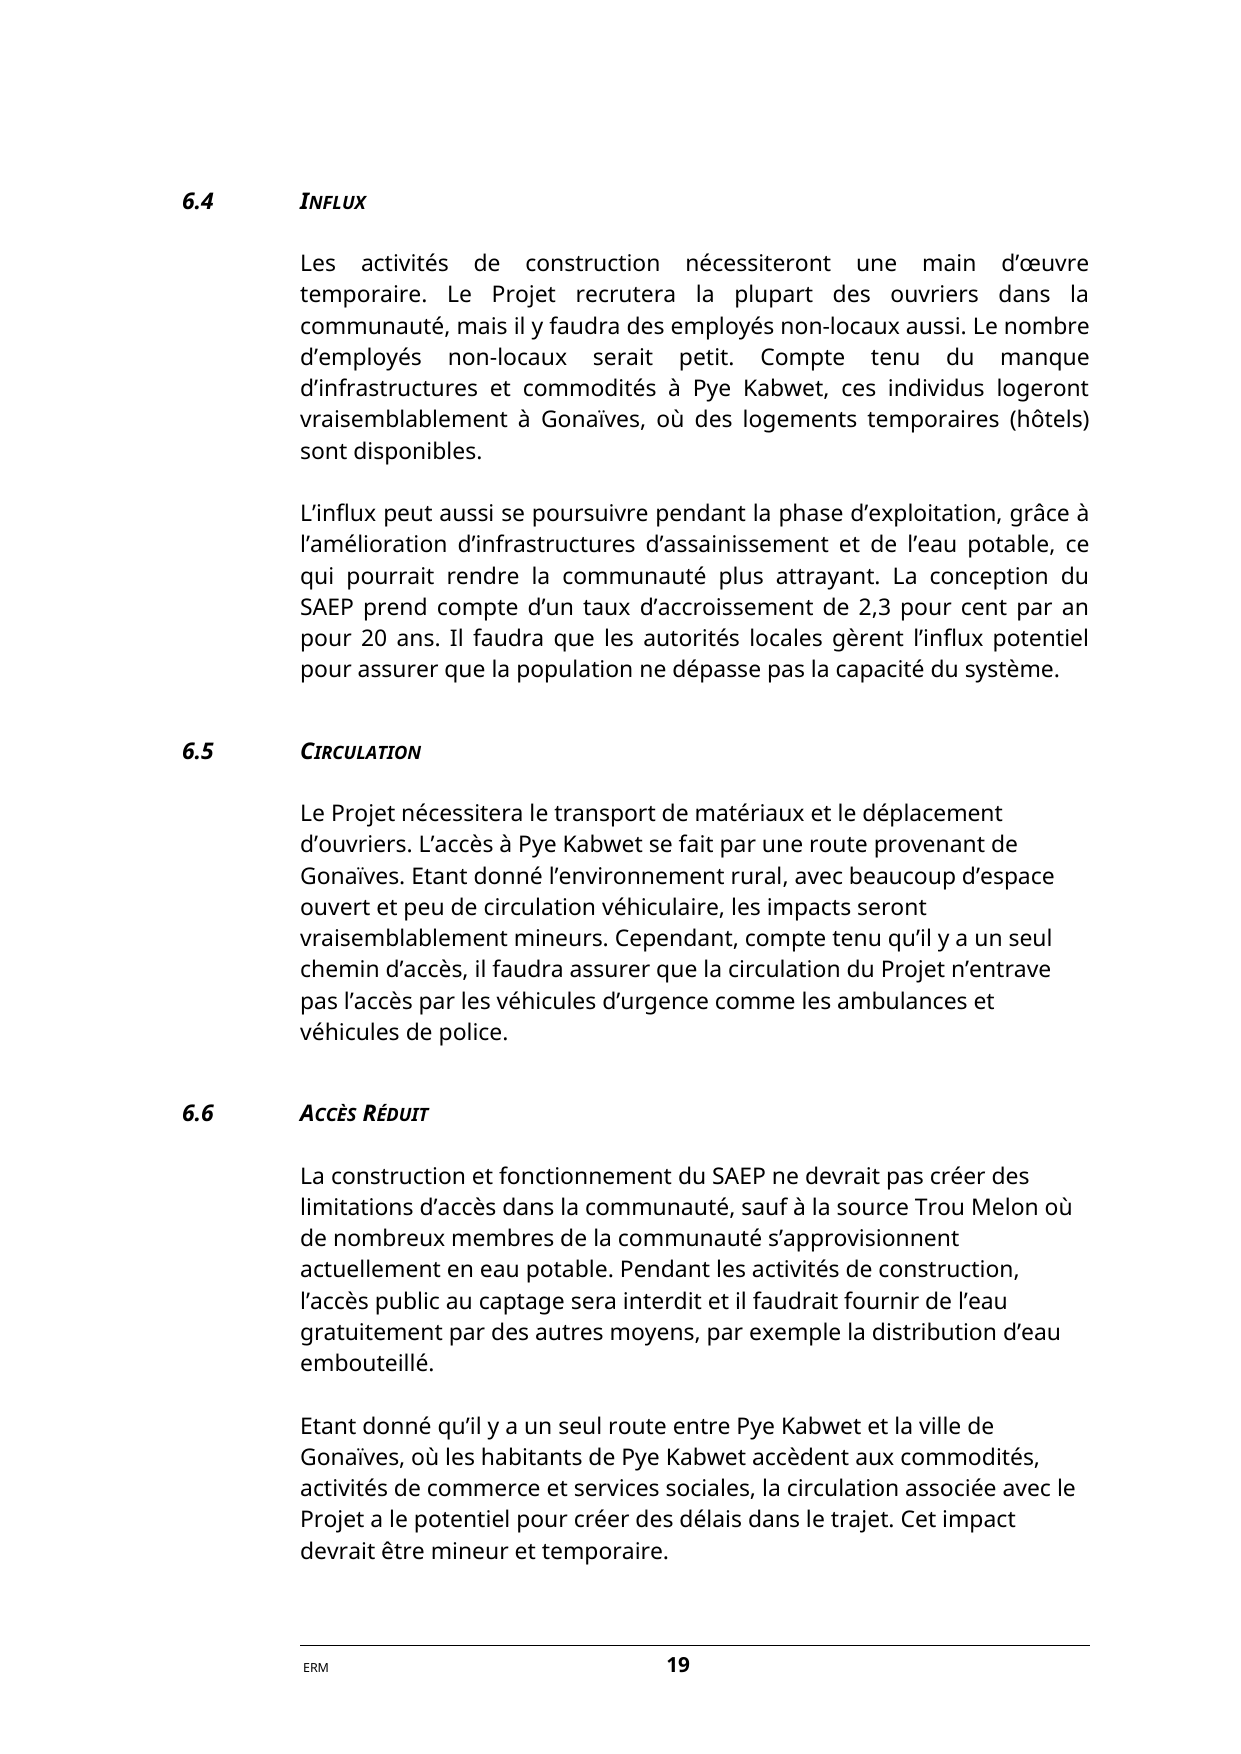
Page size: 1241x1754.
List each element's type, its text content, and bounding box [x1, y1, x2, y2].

text L’influx peut aussi se poursuivre pendant la phase d’exploitation, grâce à l’amélioration d’infrastructures d’assainissement et de l’eau potable, ce qui pourrait rendre la communauté plus attrayant. La conception du SAEP prend compte d’un taux d’accroissement de 2,3 pour cent par an pour 20 ans. Il faudra que les autorités locales gèrent l’influx potentiel pour assurer que la population ne dépasse pas la capacité du système. [300, 497, 1090, 685]
subtitle Accès Réduit [182, 1097, 1090, 1128]
text Les activités de construction nécessiteront une main d’œuvre temporaire. Le Projet recrutera la plupart des ouvriers dans la communauté, mais il y faudra des employés non-locaux aussi. Le nombre d’employés non-locaux serait petit. Compte tenu du manque d’infrastructures et commodités à Pye Kabwet, ces individus logeront vraisemblablement à Gonaïves, où des logements temporaires (hôtels) sont disponibles. [300, 247, 1090, 466]
text Le Projet nécessitera le transport de matériaux et le déplacement d’ouvriers. L’accès à Pye Kabwet se fait par une route provenant de Gonaïves. Etant donné l’environnement rural, avec beaucoup d’espace ouvert et peu de circulation véhiculaire, les impacts seront vraisemblablement mineurs. Cependant, compte tenu qu’il y a un seul chemin d’accès, il faudra assurer que la circulation du Projet n’entrave pas l’accès par les véhicules d’urgence comme les ambulances et véhicules de police. [300, 797, 1090, 1047]
text Etant donné qu’il y a un seul route entre Pye Kabwet et la ville de Gonaïves, où les habitants de Pye Kabwet accèdent aux commodités, activités de commerce et services sociales, la circulation associée avec le Projet a le potentiel pour créer des délais dans le trajet. Cet impact devrait être mineur et temporaire. [300, 1410, 1090, 1566]
subtitle Influx [182, 185, 1090, 216]
text La construction et fonctionnement du SAEP ne devrait pas créer des limitations d’accès dans la communauté, sauf à la source Trou Melon où de nombreux membres de la communauté s’approvisionnent actuellement en eau potable. Pendant les activités de construction, l’accès public au captage sera interdit et il faudrait fournir de l’eau gratuitement par des autres moyens, par exemple la distribution d’eau embouteillé. [300, 1160, 1090, 1378]
subtitle Circulation [182, 735, 1090, 766]
